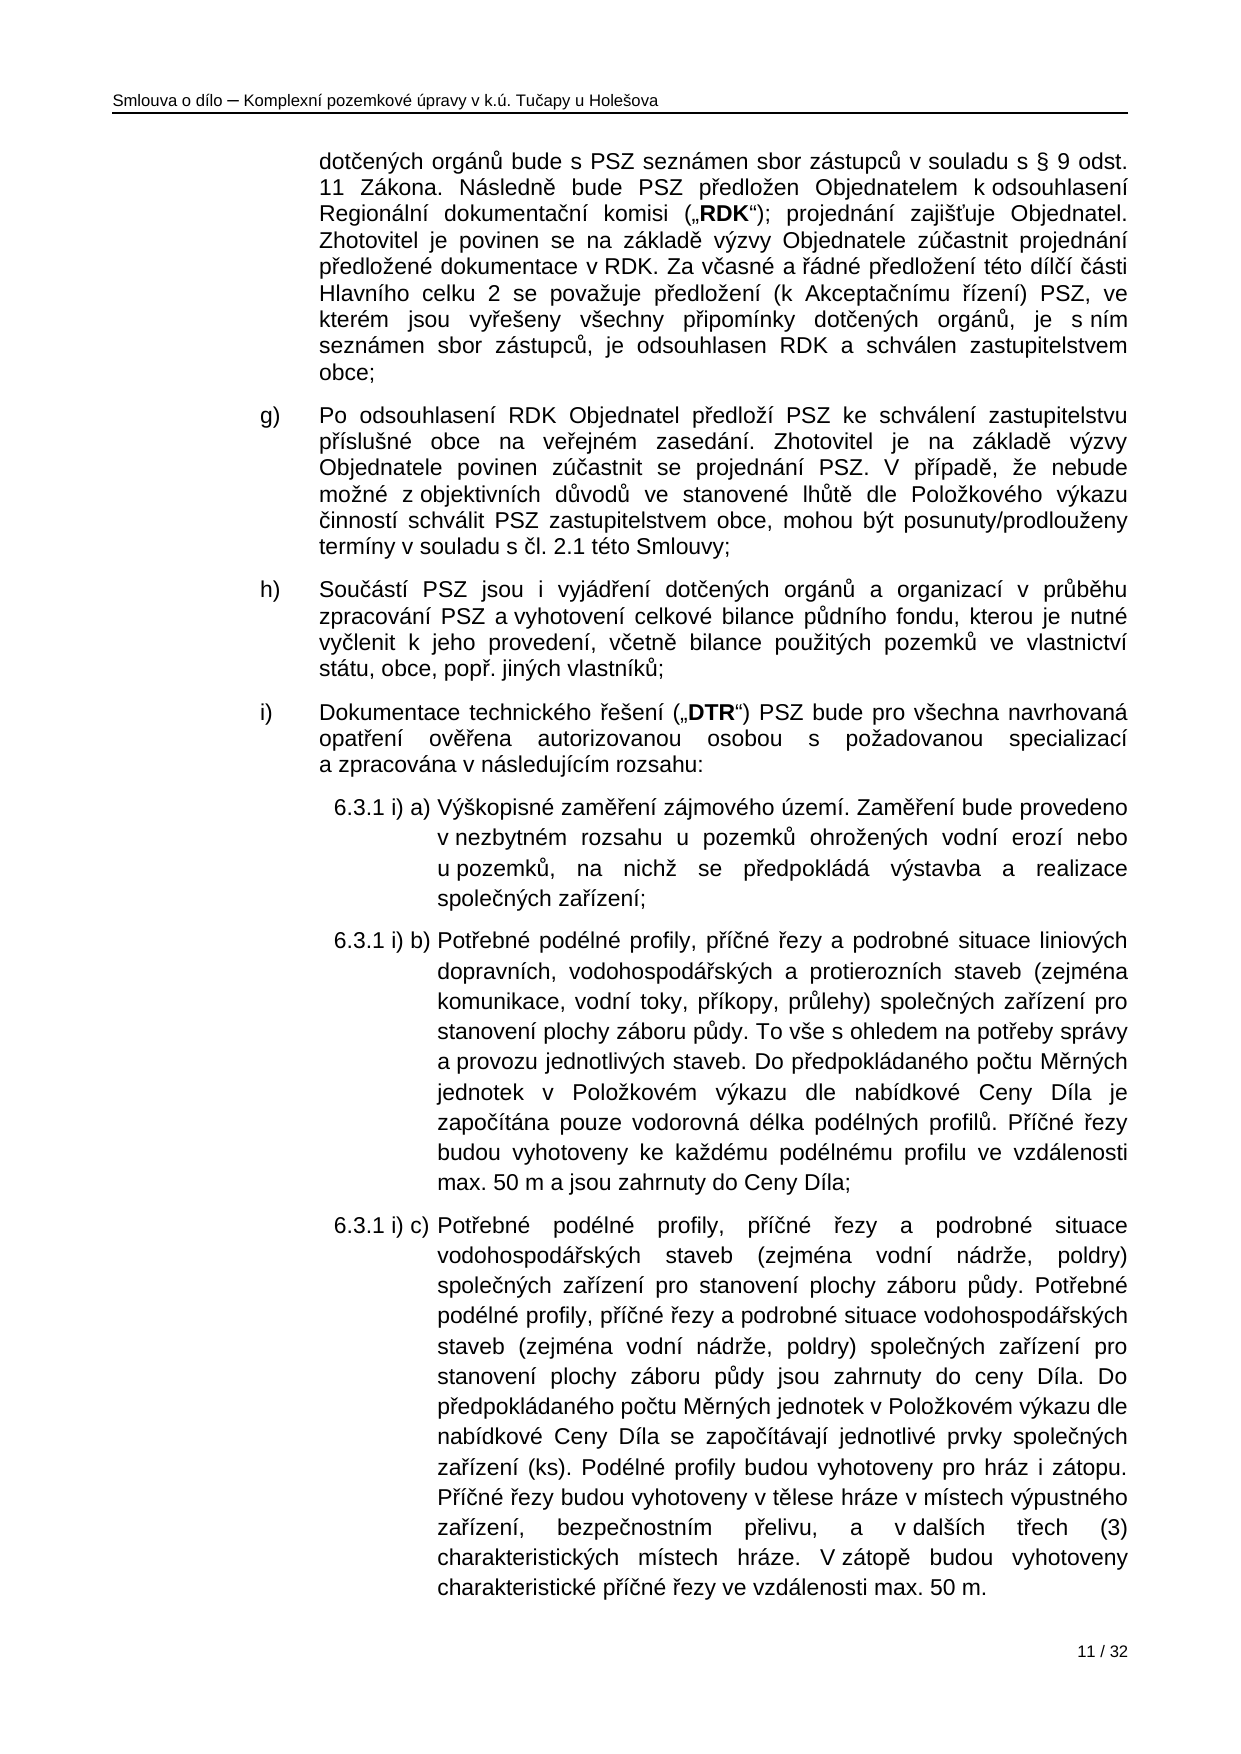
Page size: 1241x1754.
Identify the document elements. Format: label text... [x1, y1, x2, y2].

list Výškopisné zaměření zájmového území. Zaměření bude provedeno v nezbytném rozsahu u pozemků ohrožených vodní erozí nebo u pozemků, na nichž se předpokládá výstavba a realizace společných zařízení; [334, 794, 1128, 911]
list Dokumentace technického řešení („DTR“) PSZ bude pro všechna navrhovaná opatření ověřena autorizovanou osobou s požadovanou specializací a zpracována v následujícím rozsahu: [260, 698, 1128, 777]
list Potřebné podélné profily, příčné řezy a podrobné situace vodohospodářských staveb (zejména vodní nádrže, poldry) společných zařízení pro stanovení plochy záboru půdy. Potřebné podélné profily, příčné řezy a podrobné situace vodohospodářských staveb (zejména vodní nádrže, poldry) společných zařízení pro stanovení plochy záboru půdy jsou zahrnuty do ceny Díla. Do předpokládaného počtu Měrných jednotek v Položkovém výkazu dle nabídkové Ceny Díla se započítávají jednotlivé prvky společných zařízení (ks). Podélné profily budou vyhotoveny pro hráz i zátopu. Příčné řezy budou vyhotoveny v tělese hráze v místech výpustného zařízení, bezpečnostním přelivu, a v dalších třech (3) charakteristických místech hráze. V zátopě budou vyhotoveny charakteristické příčné řezy ve vzdálenosti max. 50 m. [334, 1212, 1128, 1601]
list Po odsouhlasení RDK Objednatel předloží PSZ ke schválení zastupitelstvu příslušné obce na veřejném zasedání. Zhotovitel je na základě výzvy Objednatele povinen zúčastnit se projednání PSZ. V případě, že nebude možné z objektivních důvodů ve stanovené lhůtě dle Položkového výkazu činností schválit PSZ zastupitelstvem obce, mohou být posunuty/prodlouženy termíny v souladu s čl. 2.1 této Smlouvy; [260, 402, 1128, 560]
list Potřebné podélné profily, příčné řezy a podrobné situace liniových dopravních, vodohospodářských a protierozních staveb (zejména komunikace, vodní toky, příkopy, průlehy) společných zařízení pro stanovení plochy záboru půdy. To vše s ohledem na potřeby správy a provozu jednotlivých staveb. Do předpokládaného počtu Měrných jednotek v Položkovém výkazu dle nabídkové Ceny Díla je započítána pouze vodorovná délka podélných profilů. Příčné řezy budou vyhotoveny ke každému podélnému profilu ve vzdálenosti max. 50 m a jsou zahrnuty do Ceny Díla; [334, 927, 1128, 1196]
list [260, 148, 1128, 385]
list Součástí PSZ jsou i vyjádření dotčených orgánů a organizací v průběhu zpracování PSZ a vyhotovení celkové bilance půdního fondu, kterou je nutné vyčlenit k jeho provedení, včetně bilance použitých pozemků ve vlastnictví státu, obce, popř. jiných vlastníků; [260, 576, 1128, 682]
